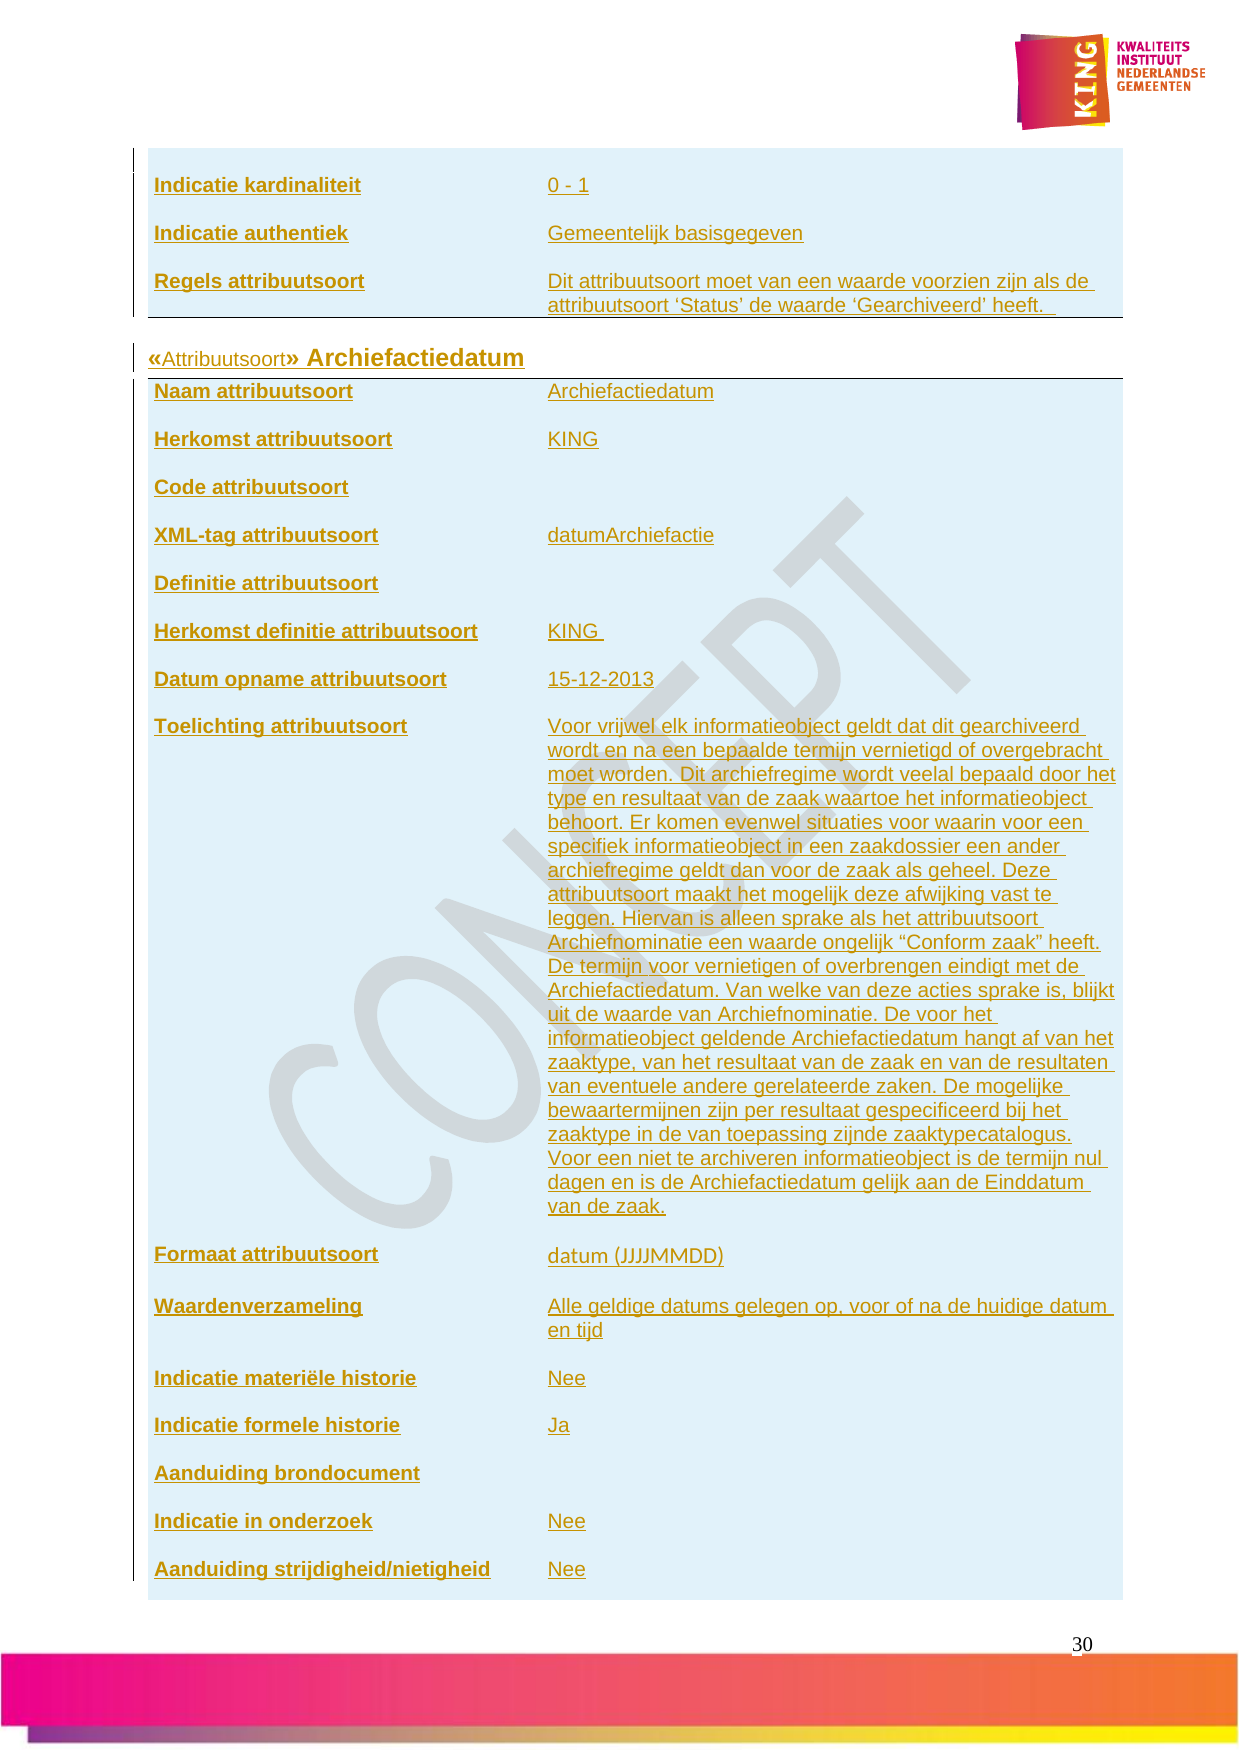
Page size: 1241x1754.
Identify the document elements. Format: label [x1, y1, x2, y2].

picture [0, 1650, 1239, 1750]
picture [1014, 33, 1206, 131]
